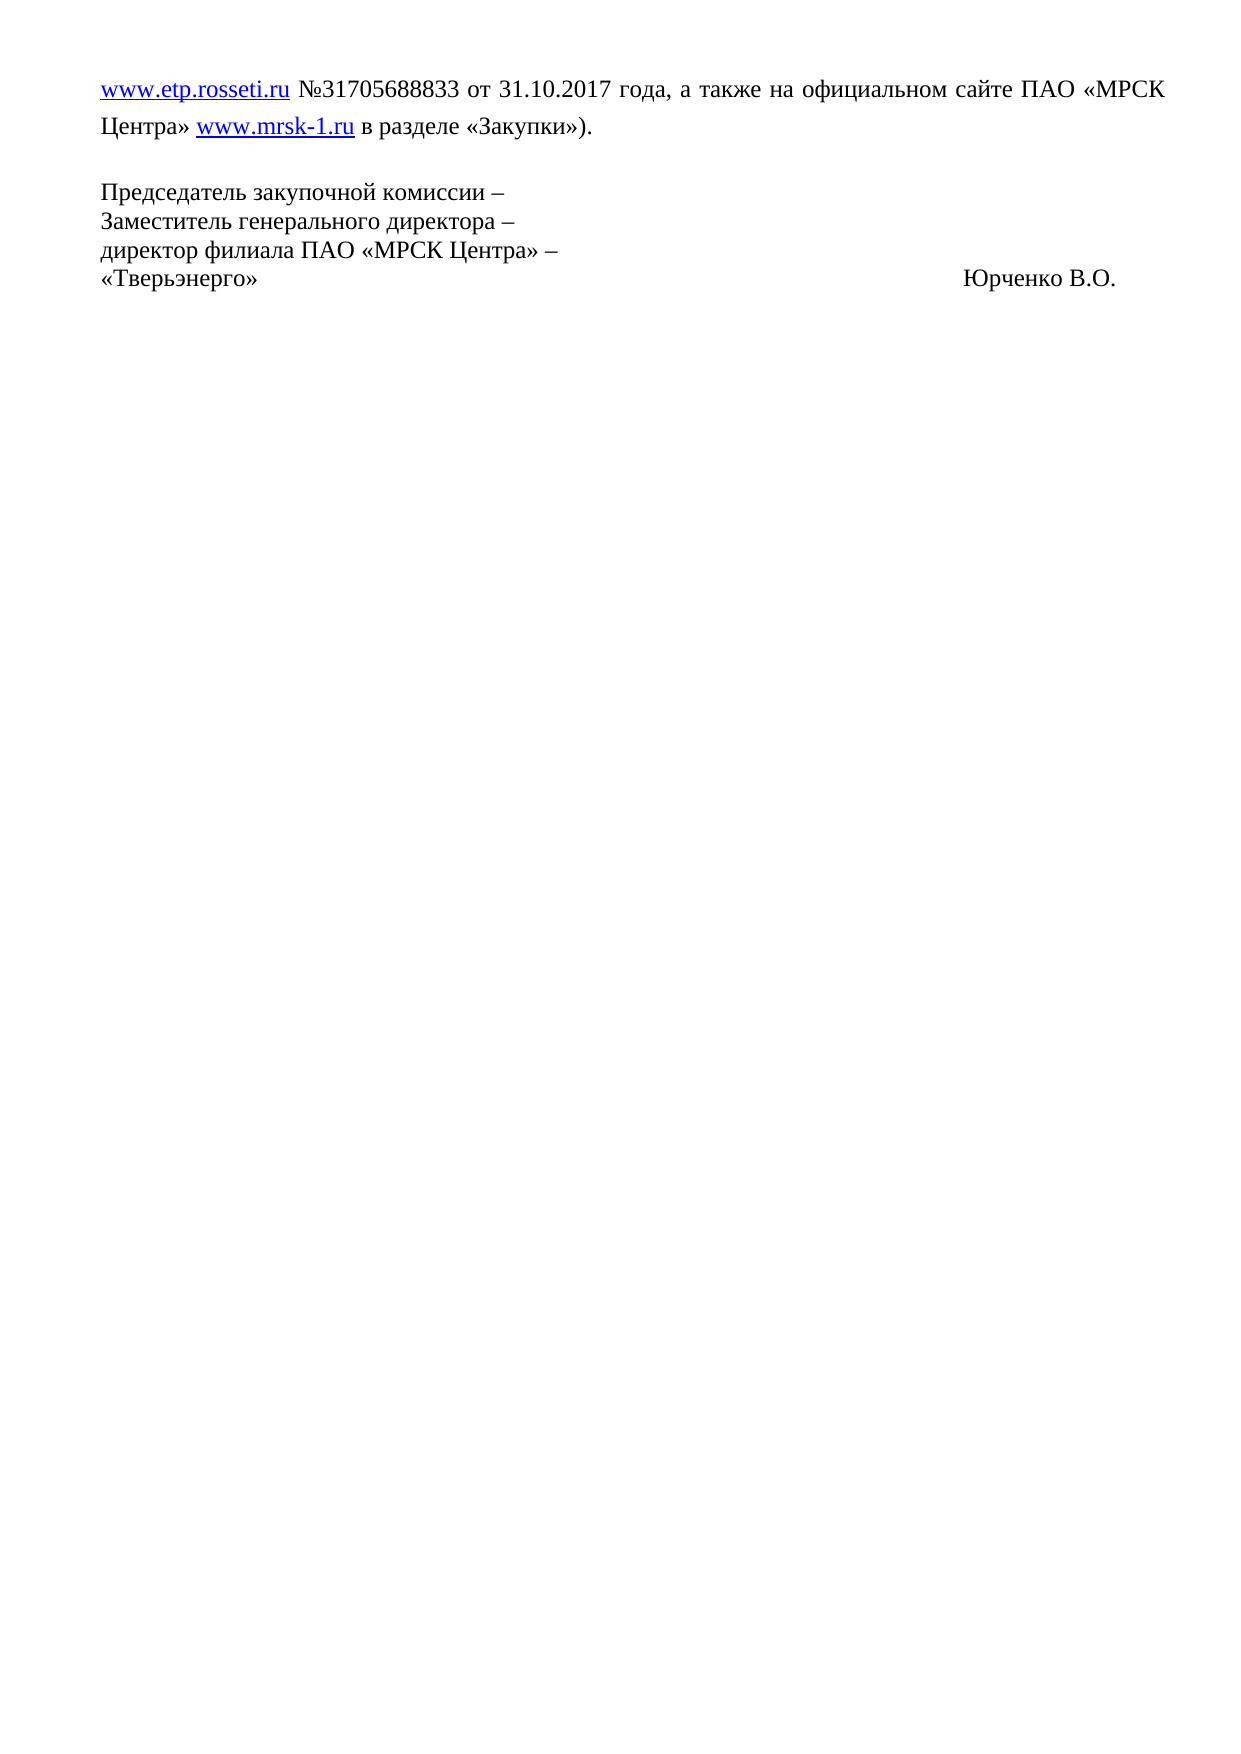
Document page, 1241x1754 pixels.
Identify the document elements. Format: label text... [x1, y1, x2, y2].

text директор филиала ПАО «МРСК Центра» – [100, 235, 1167, 263]
text Заместитель генерального директора – [100, 206, 1167, 235]
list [99, 74, 1167, 140]
text «Тверьэнерго» Юрченко В.О. [100, 263, 1167, 292]
text Председатель закупочной комиссии – [100, 177, 1167, 206]
